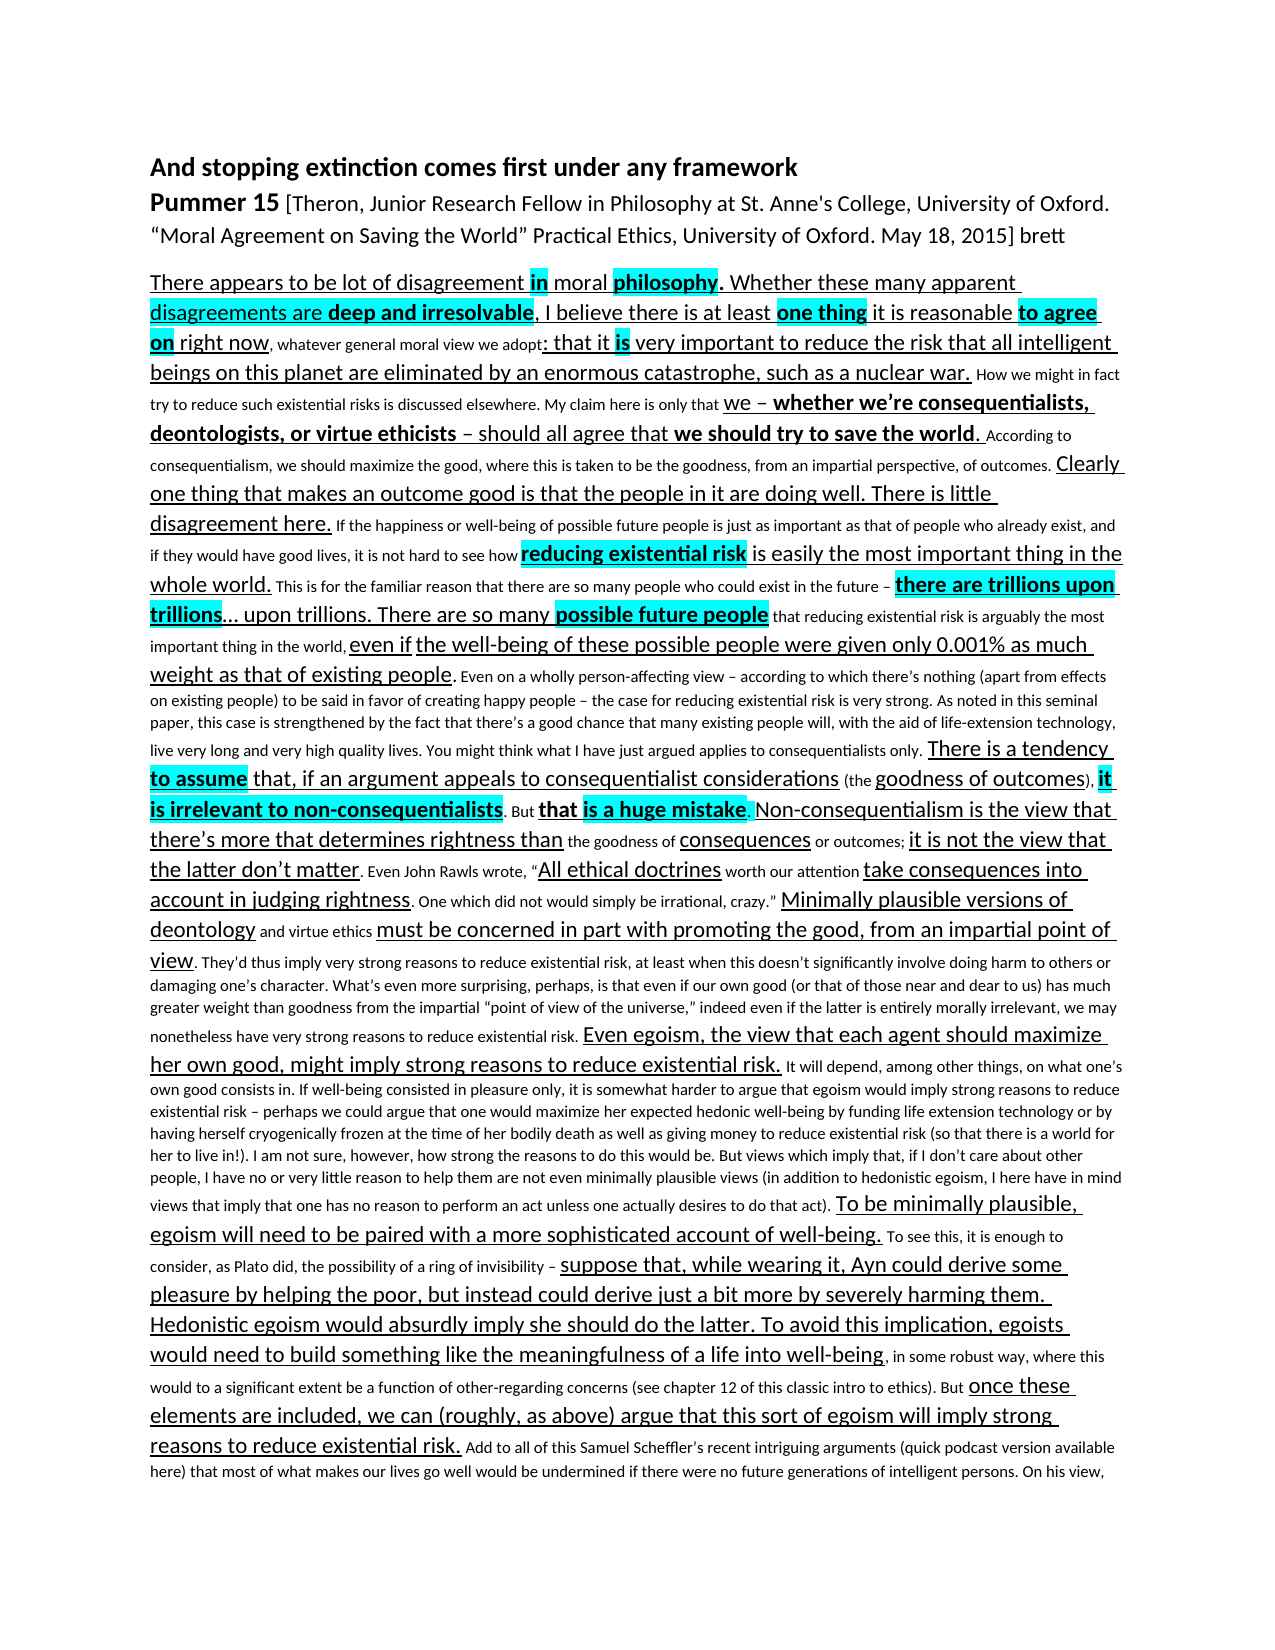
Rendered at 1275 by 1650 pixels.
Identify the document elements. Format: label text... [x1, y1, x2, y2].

text Pummer 15 [Theron, Junior Research Fellow in Philosophy at St. Anne's College, University of Oxford. “Moral Agreement on Saving the World” Practical Ethics, University of Oxford. May 18, 2015] brett [150, 186, 1125, 249]
subtitle And stopping extinction comes first under any framework [150, 150, 1125, 183]
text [150, 268, 1125, 1481]
